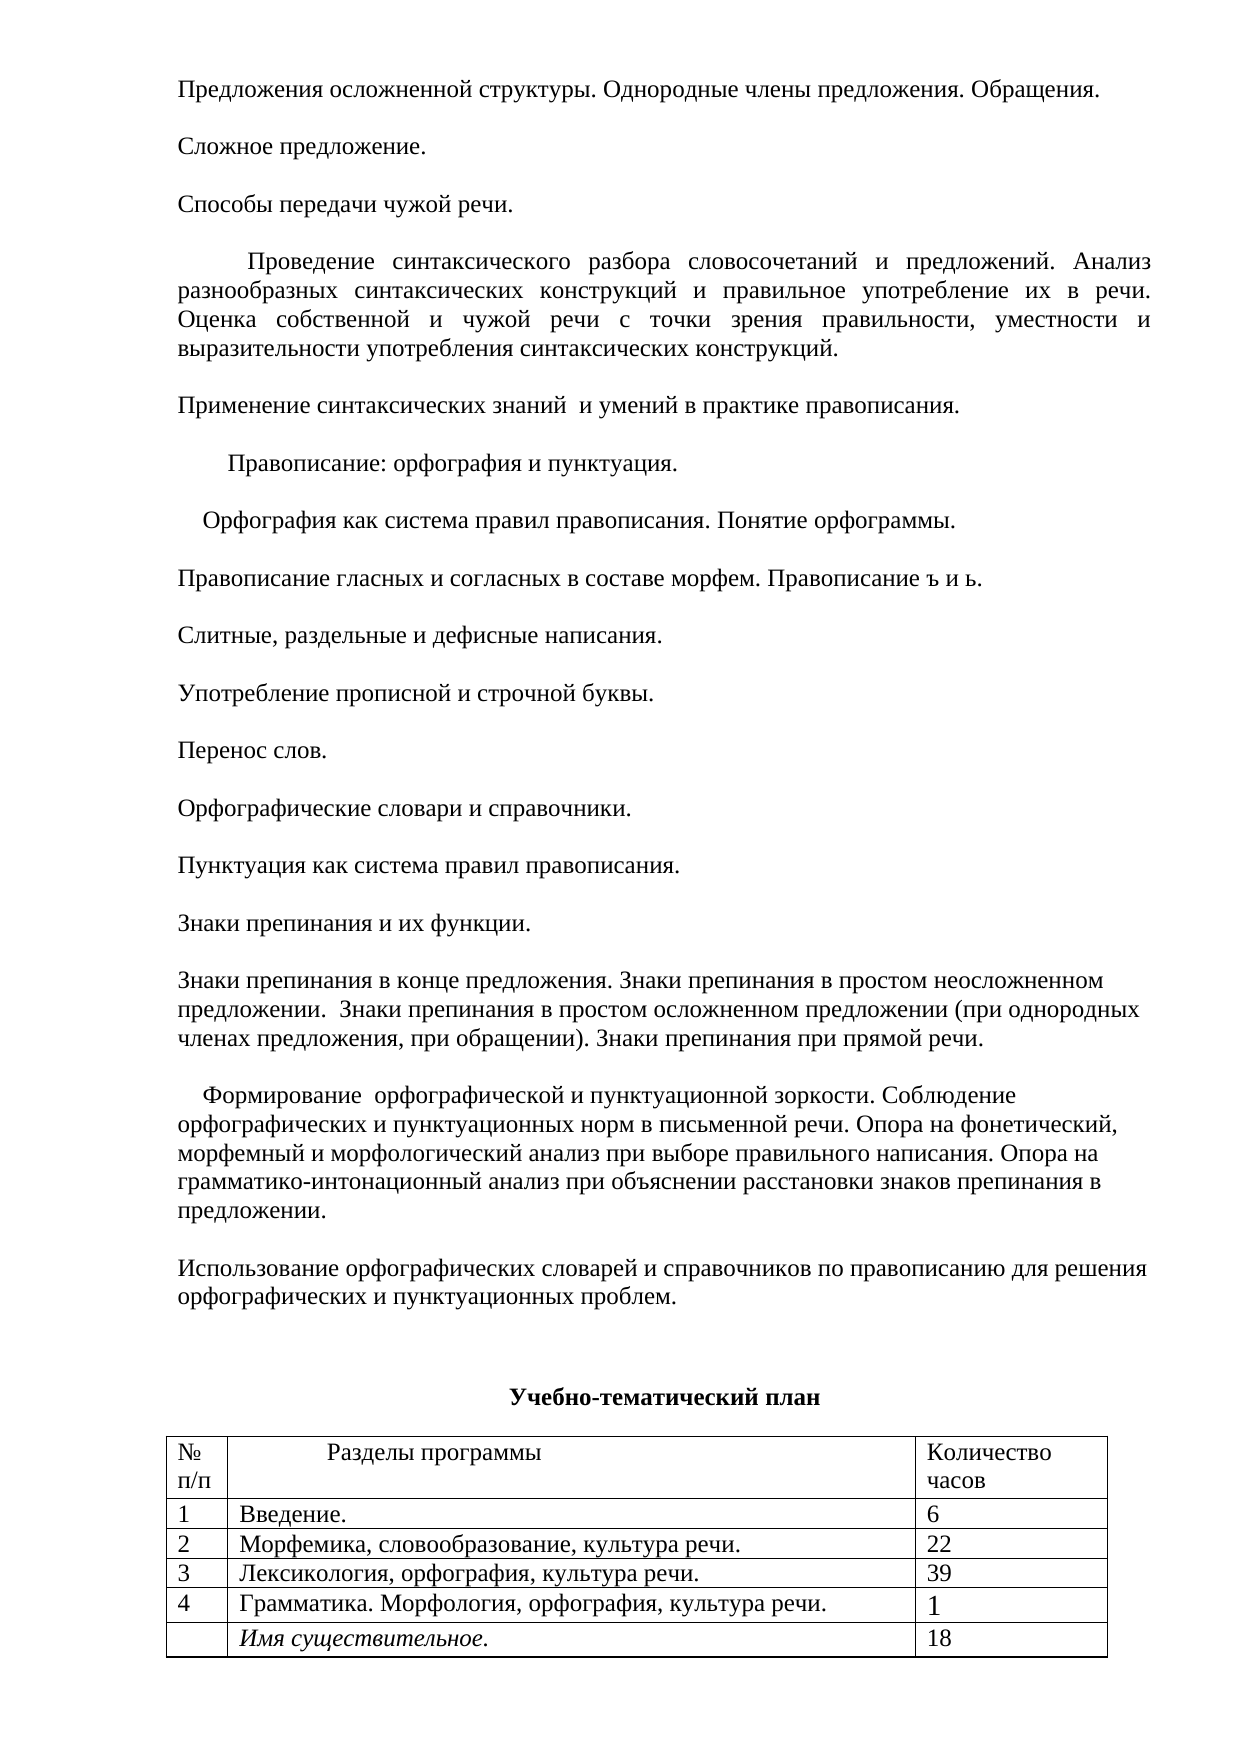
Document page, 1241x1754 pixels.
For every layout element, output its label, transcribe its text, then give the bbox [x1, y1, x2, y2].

table_cell 39 [916, 1559, 1107, 1587]
table_cell Введение. [228, 1499, 915, 1528]
text Употребление прописной и строчной буквы. [177, 678, 1152, 706]
table_cell Морфемика, словообразование, культура речи. [228, 1529, 915, 1557]
text Пунктуация как система правил правописания. [177, 850, 1152, 879]
text Учебно-тематический план [177, 1382, 1152, 1410]
text Формирование орфографической и пунктуационной зоркости. Соблюдение орфографических и пунктуационных норм в письменной речи. Опора на фонетический, морфемный и морфологический анализ при выборе правильного написания. Опора на грамматико-интонационный анализ при объяснении расстановки знаков препинания в предложении. [177, 1080, 1152, 1224]
table_cell 3 [167, 1559, 227, 1587]
table_cell Имя существительное. [228, 1623, 915, 1656]
table_header Разделы программы [228, 1437, 915, 1498]
text Предложения осложненной структуры. Однородные члены предложения. Обращения. [177, 74, 1152, 103]
text Правописание: орфография и пунктуация. [177, 448, 1152, 476]
text Орфография как система правил правописания. Понятие орфограммы. [177, 505, 1152, 534]
table_cell 2 [167, 1529, 227, 1557]
text Использование орфографических словарей и справочников по правописанию для решения орфографических и пунктуационных проблем. [177, 1253, 1152, 1310]
table_header Количество часов [916, 1437, 1107, 1498]
table_cell Лексикология, орфография, культура речи. [228, 1559, 915, 1587]
text Проведение синтаксического разбора словосочетаний и предложений. Анализ разнообразных синтаксических конструкций и правильное употребление их в речи. Оценка собственной и чужой речи с точки зрения правильности, уместности и выразительности употребления синтаксических конструкций. [177, 246, 1152, 361]
table_cell 1 [916, 1588, 1107, 1622]
text Сложное предложение. [177, 131, 1152, 160]
text Знаки препинания в конце предложения. Знаки препинания в простом неосложненном предложении. Знаки препинания в простом осложненном предложении (при однородных членах предложения, при обращении). Знаки препинания при прямой речи. [177, 965, 1152, 1051]
table_header № п/п [167, 1437, 227, 1498]
table_cell [167, 1623, 227, 1656]
text Применение синтаксических знаний и умений в практике правописания. [177, 390, 1152, 419]
table_cell 18 [916, 1623, 1107, 1656]
text Правописание гласных и согласных в составе морфем. Правописание ъ и ь. [177, 563, 1152, 591]
table_cell 22 [916, 1529, 1107, 1557]
text Орфографические словари и справочники. [177, 793, 1152, 821]
text Перенос слов. [177, 735, 1152, 764]
table_cell Грамматика. Морфология, орфография, культура речи. [228, 1588, 915, 1622]
table_cell 4 [167, 1588, 227, 1622]
table_cell 1 [167, 1499, 227, 1528]
text Способы передачи чужой речи. [177, 189, 1152, 218]
text Слитные, раздельные и дефисные написания. [177, 620, 1152, 649]
text Знаки препинания и их функции. [177, 908, 1152, 936]
table_cell 6 [916, 1499, 1107, 1528]
